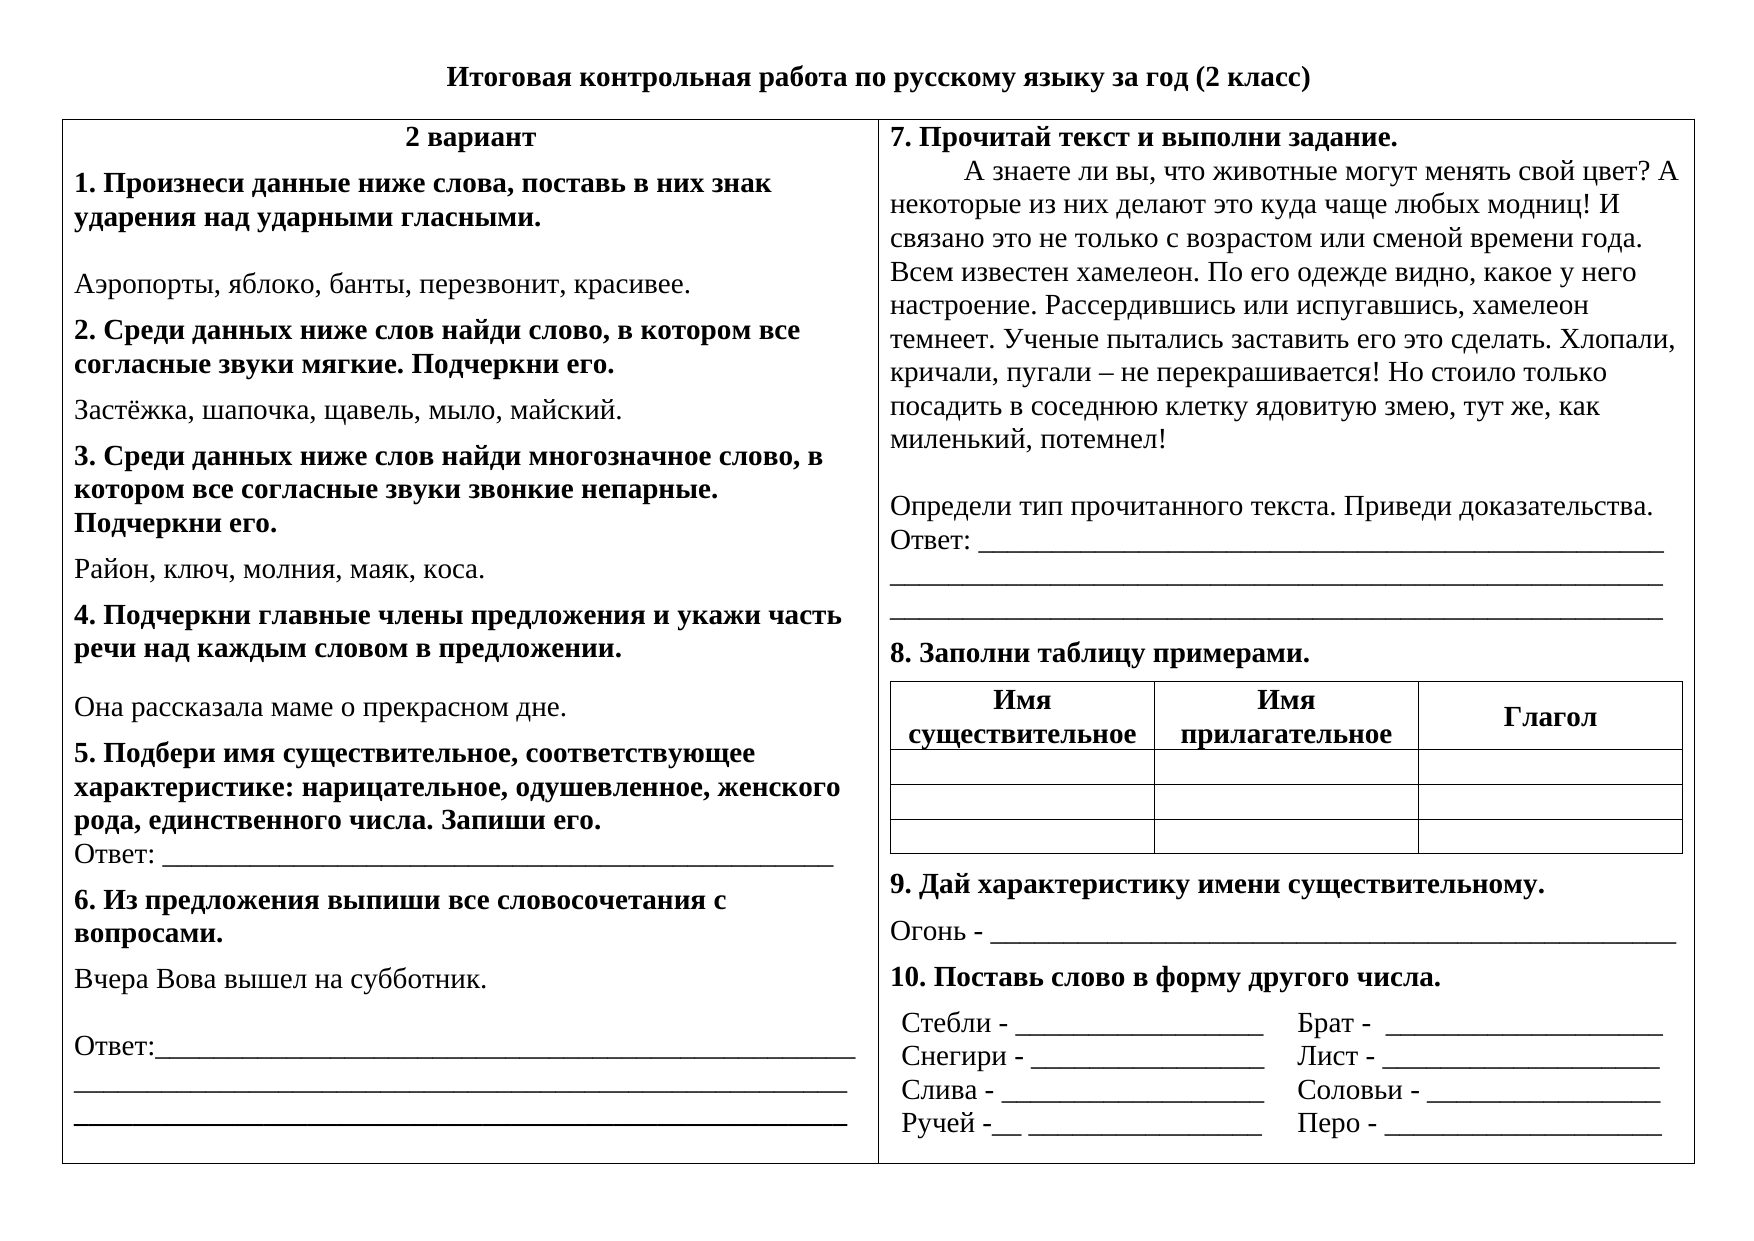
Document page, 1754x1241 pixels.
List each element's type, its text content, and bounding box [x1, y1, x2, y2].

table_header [879, 120, 1694, 1163]
text Итоговая контрольная работа по русскому языку за год (2 класс) [74, 59, 1683, 93]
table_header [63, 120, 878, 1163]
